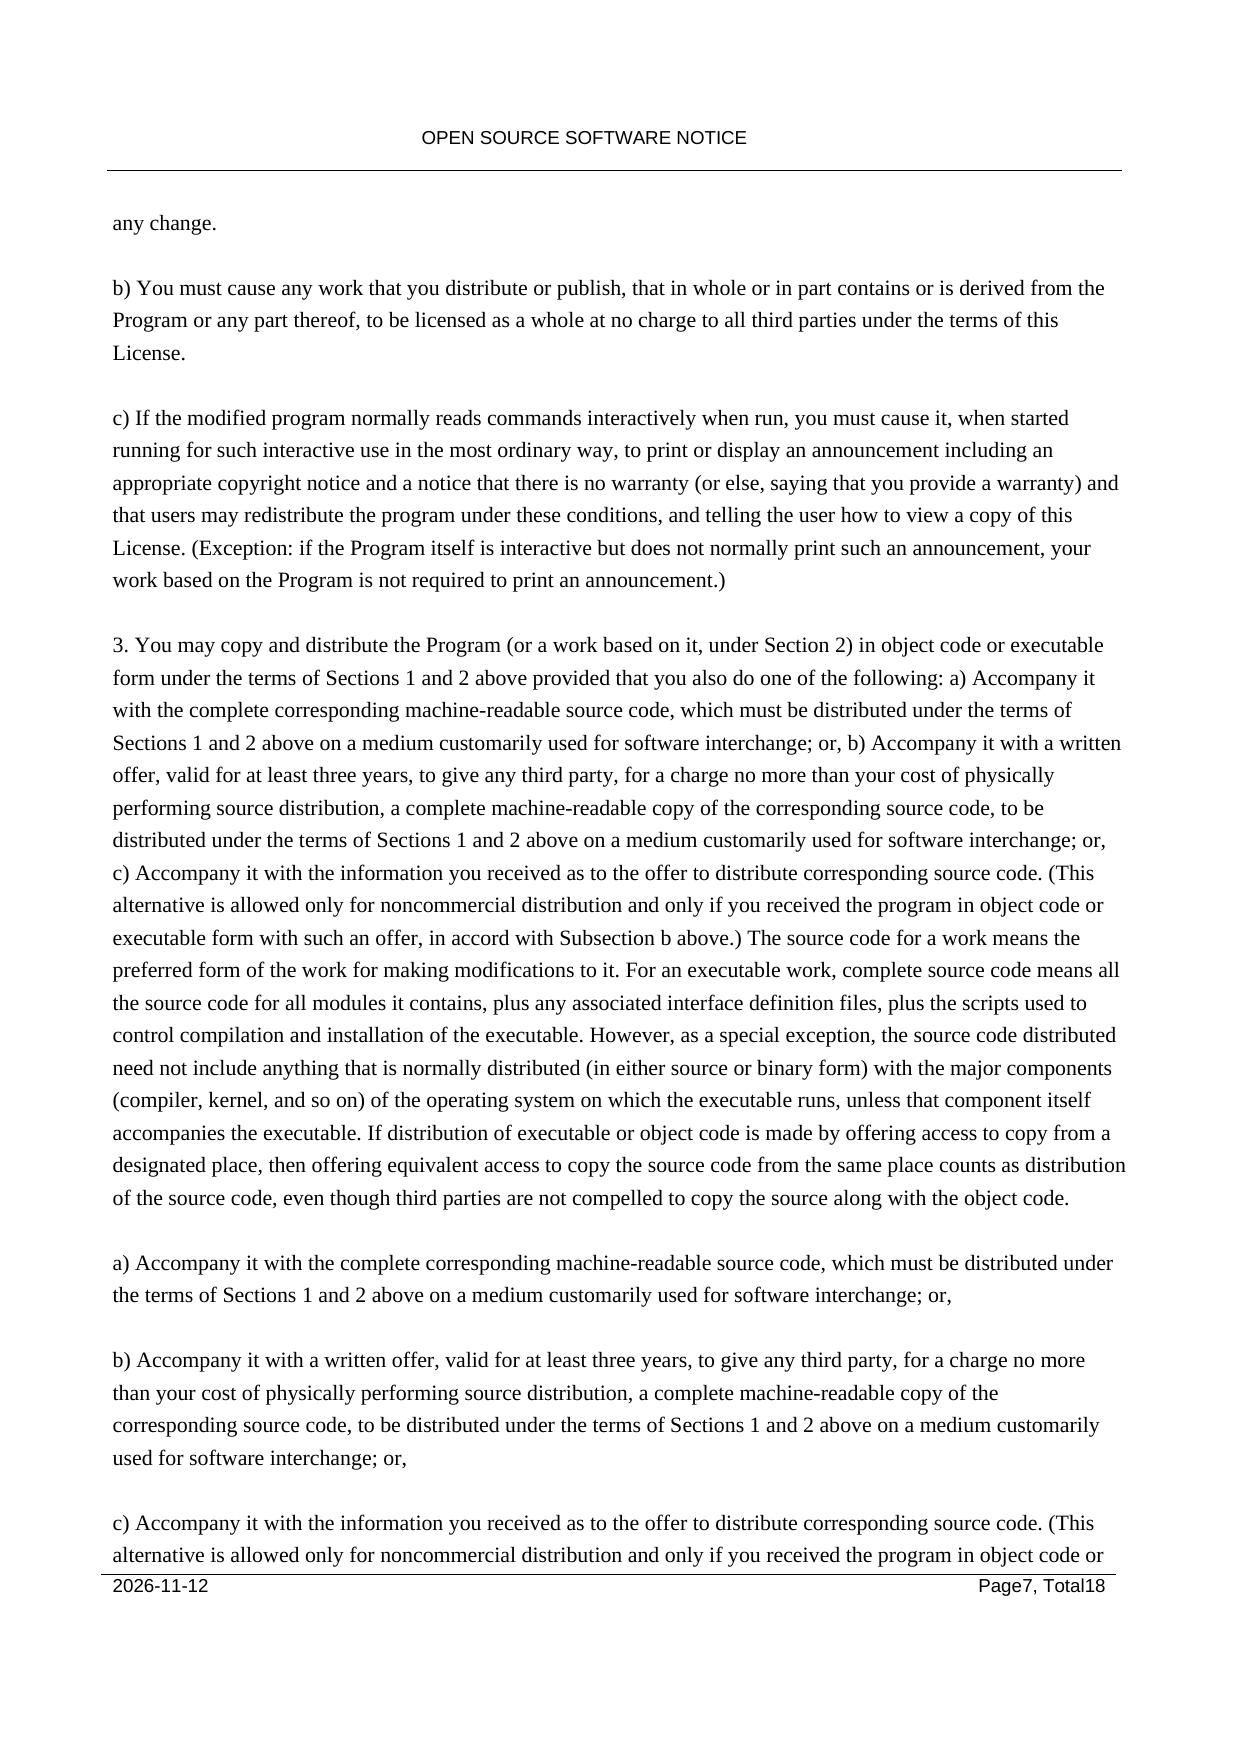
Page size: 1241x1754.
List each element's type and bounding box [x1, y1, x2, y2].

text [112, 206, 1128, 1571]
